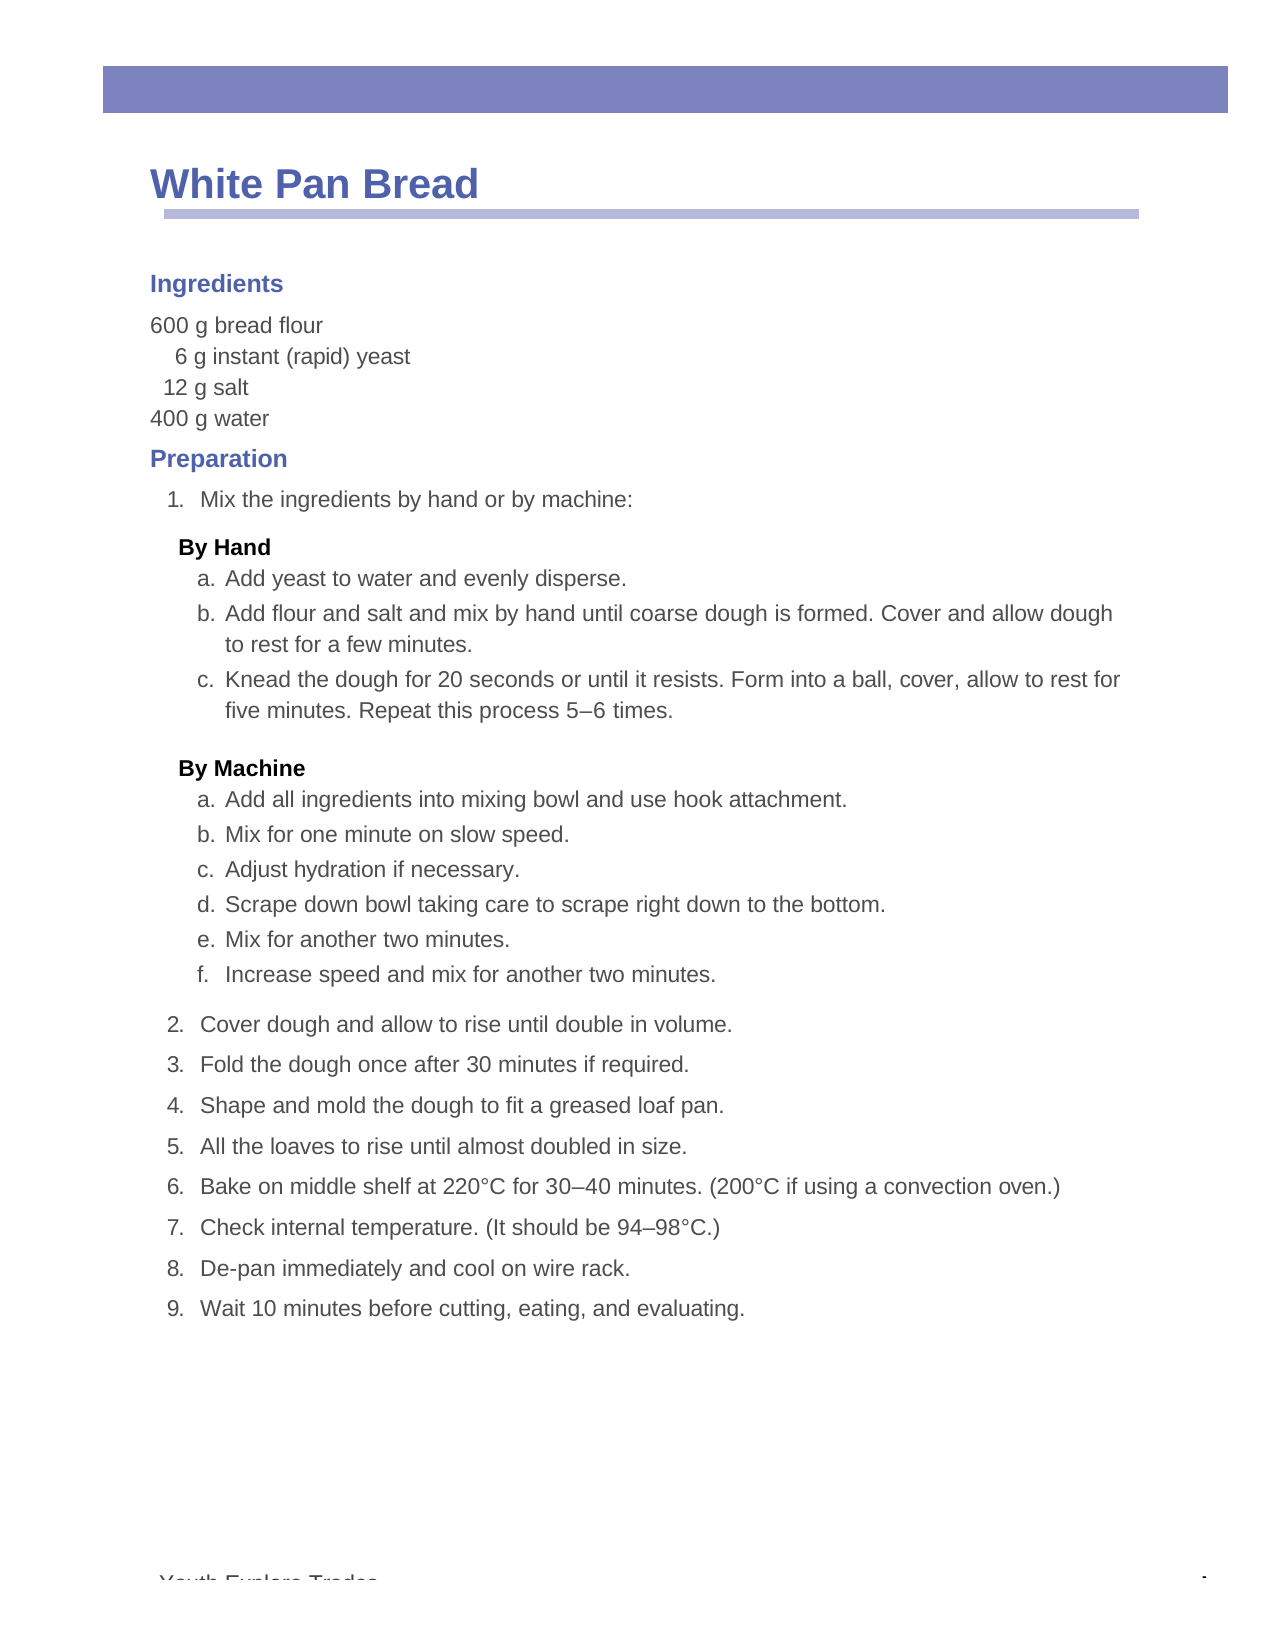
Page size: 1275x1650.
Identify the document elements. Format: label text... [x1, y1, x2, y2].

list Mix for another two minutes. [197, 926, 1239, 952]
list Knead the dough for 20 seconds or until it resists. Form into a ball, cover, allow to rest for five minutes. Repeat this process 5–6 times. [197, 666, 1122, 724]
text 6 g instant (rapid) yeast 12 g salt [163, 343, 432, 400]
list Add all ingredients into mixing bowl and use hook attachment. [197, 786, 1239, 812]
list Cover dough and allow to rise until double in volume. [167, 1011, 1239, 1037]
list Fold the dough once after 30 minutes if required. [167, 1051, 1239, 1078]
list Mix the ingredients by hand or by machine: [167, 486, 1239, 512]
text 400 g water [150, 405, 1239, 431]
list Increase speed and mix for another two minutes. [197, 961, 1239, 987]
subtitle By Machine [178, 754, 1239, 781]
list Add flour and salt and mix by hand until coarse dough is formed. Cover and allow dough to rest for a few minutes. [197, 600, 1117, 658]
list Shape and mold the dough to fit a greased loaf pan. [167, 1092, 1239, 1118]
subtitle By Hand [178, 534, 1239, 560]
subtitle Preparation [150, 444, 1239, 472]
subtitle Ingredients [150, 269, 1239, 298]
list Wait 10 minutes before cutting, eating, and evaluating. [167, 1295, 1239, 1322]
list Bake on middle shelf at 220°C for 30–40 minutes. (200°C if using a convection oven.) [167, 1173, 1239, 1200]
list De-pan immediately and cool on wire rack. [167, 1254, 1239, 1281]
list Scrape down bowl taking care to scrape right down to the bottom. [197, 891, 1239, 917]
subtitle White Pan Bread [150, 160, 1239, 208]
text 600 g bread flour [150, 312, 1239, 338]
list Check internal temperature. (It should be 94–98°C.) [167, 1214, 1239, 1240]
list All the loaves to rise until almost doubled in size. [167, 1133, 1239, 1159]
list Add yeast to water and evenly disperse. [197, 565, 1239, 592]
list Mix for one minute on slow speed. [197, 821, 1239, 847]
list Adjust hydration if necessary. [197, 856, 1239, 882]
